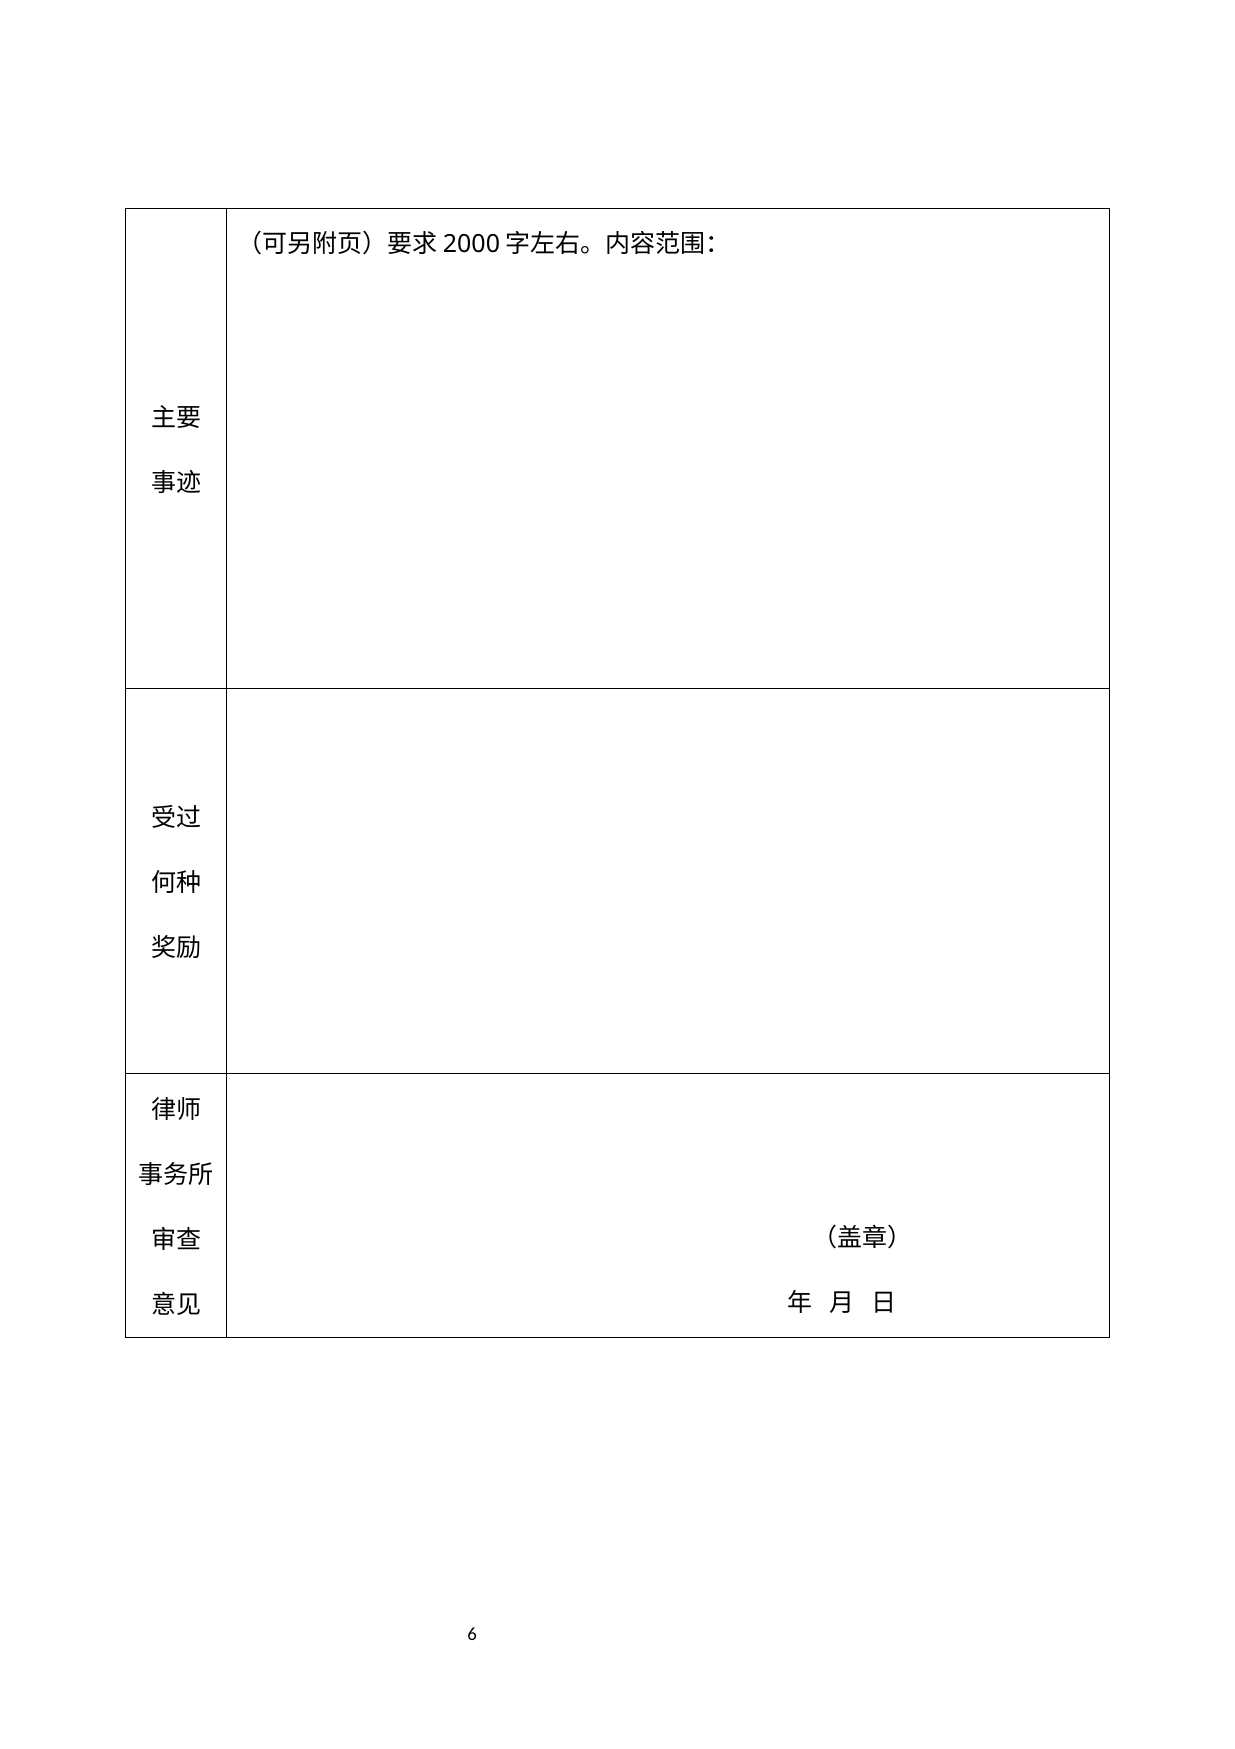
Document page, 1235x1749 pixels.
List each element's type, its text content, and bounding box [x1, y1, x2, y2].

table_cell 主要 事迹 [126, 209, 226, 688]
table_cell [227, 689, 1109, 1072]
table_cell 律师 事务所 审查 意见 [126, 1074, 226, 1337]
table_cell （可另附页）要求2000字左右。内容范围： [227, 209, 1109, 688]
table_cell 受过 何种 奖励 [126, 689, 226, 1072]
table_cell （盖章） 年 月 日 [227, 1074, 1109, 1337]
